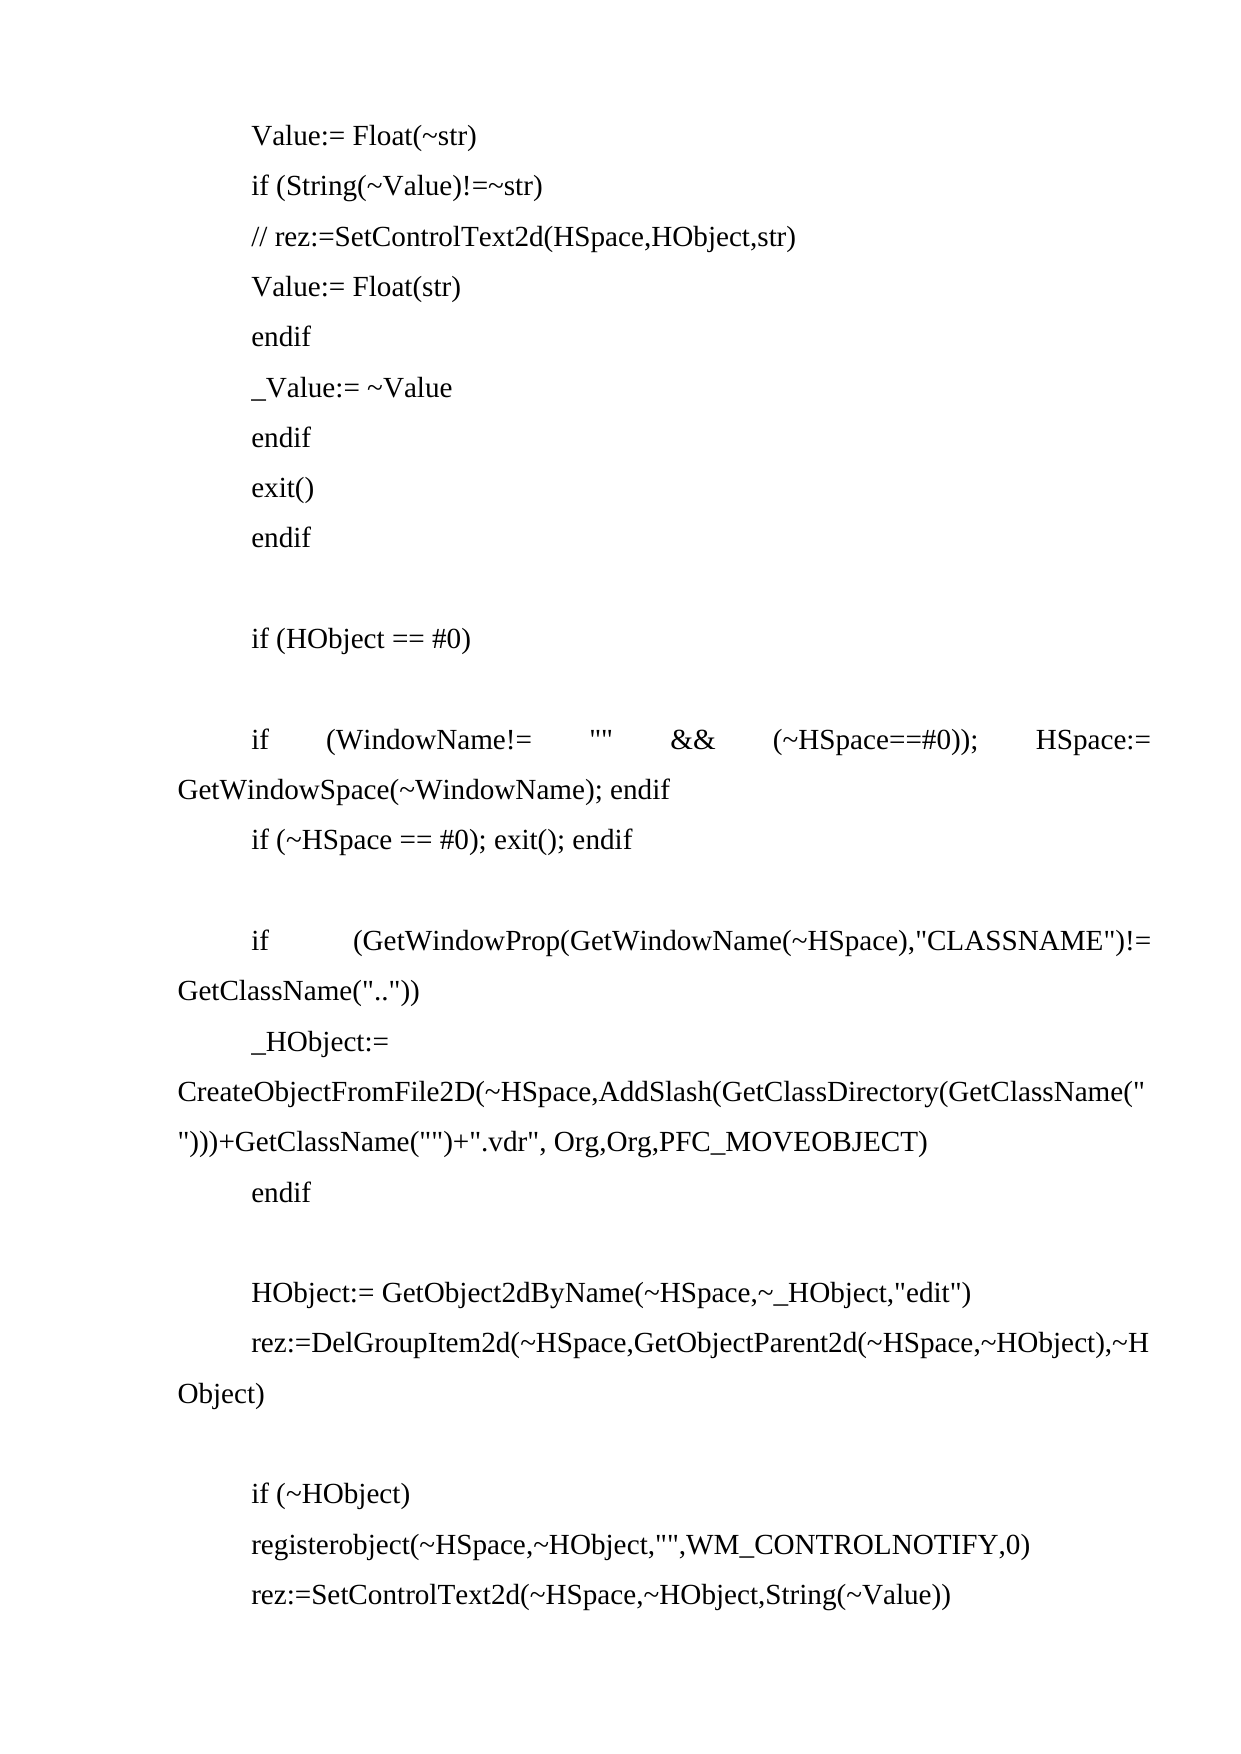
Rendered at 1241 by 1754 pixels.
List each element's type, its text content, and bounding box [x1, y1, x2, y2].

text Value:= Float(str) [177, 269, 1152, 303]
text endif [177, 319, 1152, 353]
text endif [177, 420, 1152, 453]
text // rez:=SetControlText2d(HSpace,HObject,str) [177, 219, 1152, 252]
text endif [177, 521, 1152, 554]
text exit() [177, 470, 1152, 504]
text _Value:= ~Value [177, 370, 1152, 403]
text Value:= Float(~str) [177, 118, 1152, 152]
text _HObject:= CreateObjectFromFile2D(~HSpace,AddSlash(GetClassDirectory(GetClassName("")))+GetClassName("")+".vdr", Org,Org,PFC_MOVEOBJECT) [177, 1024, 1152, 1158]
text endif [177, 1175, 1152, 1208]
text rez:=DelGroupItem2d(~HSpace,GetObjectParent2d(~HSpace,~HObject),~HObject) [177, 1326, 1152, 1409]
text if (GetWindowProp(GetWindowName(~HSpace),"CLASSNAME")!= GetClassName("..")) [177, 923, 1152, 1007]
text if (String(~Value)!=~str) [177, 168, 1152, 202]
text if (HObject == #0) [177, 621, 1152, 655]
text if (~HSpace == #0); exit(); endif [177, 822, 1152, 856]
text registerobject(~HSpace,~HObject,"",WM_CONTROLNOTIFY,0) [177, 1527, 1152, 1560]
text if (~HObject) [177, 1477, 1152, 1510]
text if (WindowName!= "" && (~HSpace==#0)); HSpace:= GetWindowSpace(~WindowName); endif [177, 722, 1152, 806]
text rez:=SetControlText2d(~HSpace,~HObject,String(~Value)) [177, 1577, 1152, 1611]
text HObject:= GetObject2dByName(~HSpace,~_HObject,"edit") [177, 1275, 1152, 1309]
